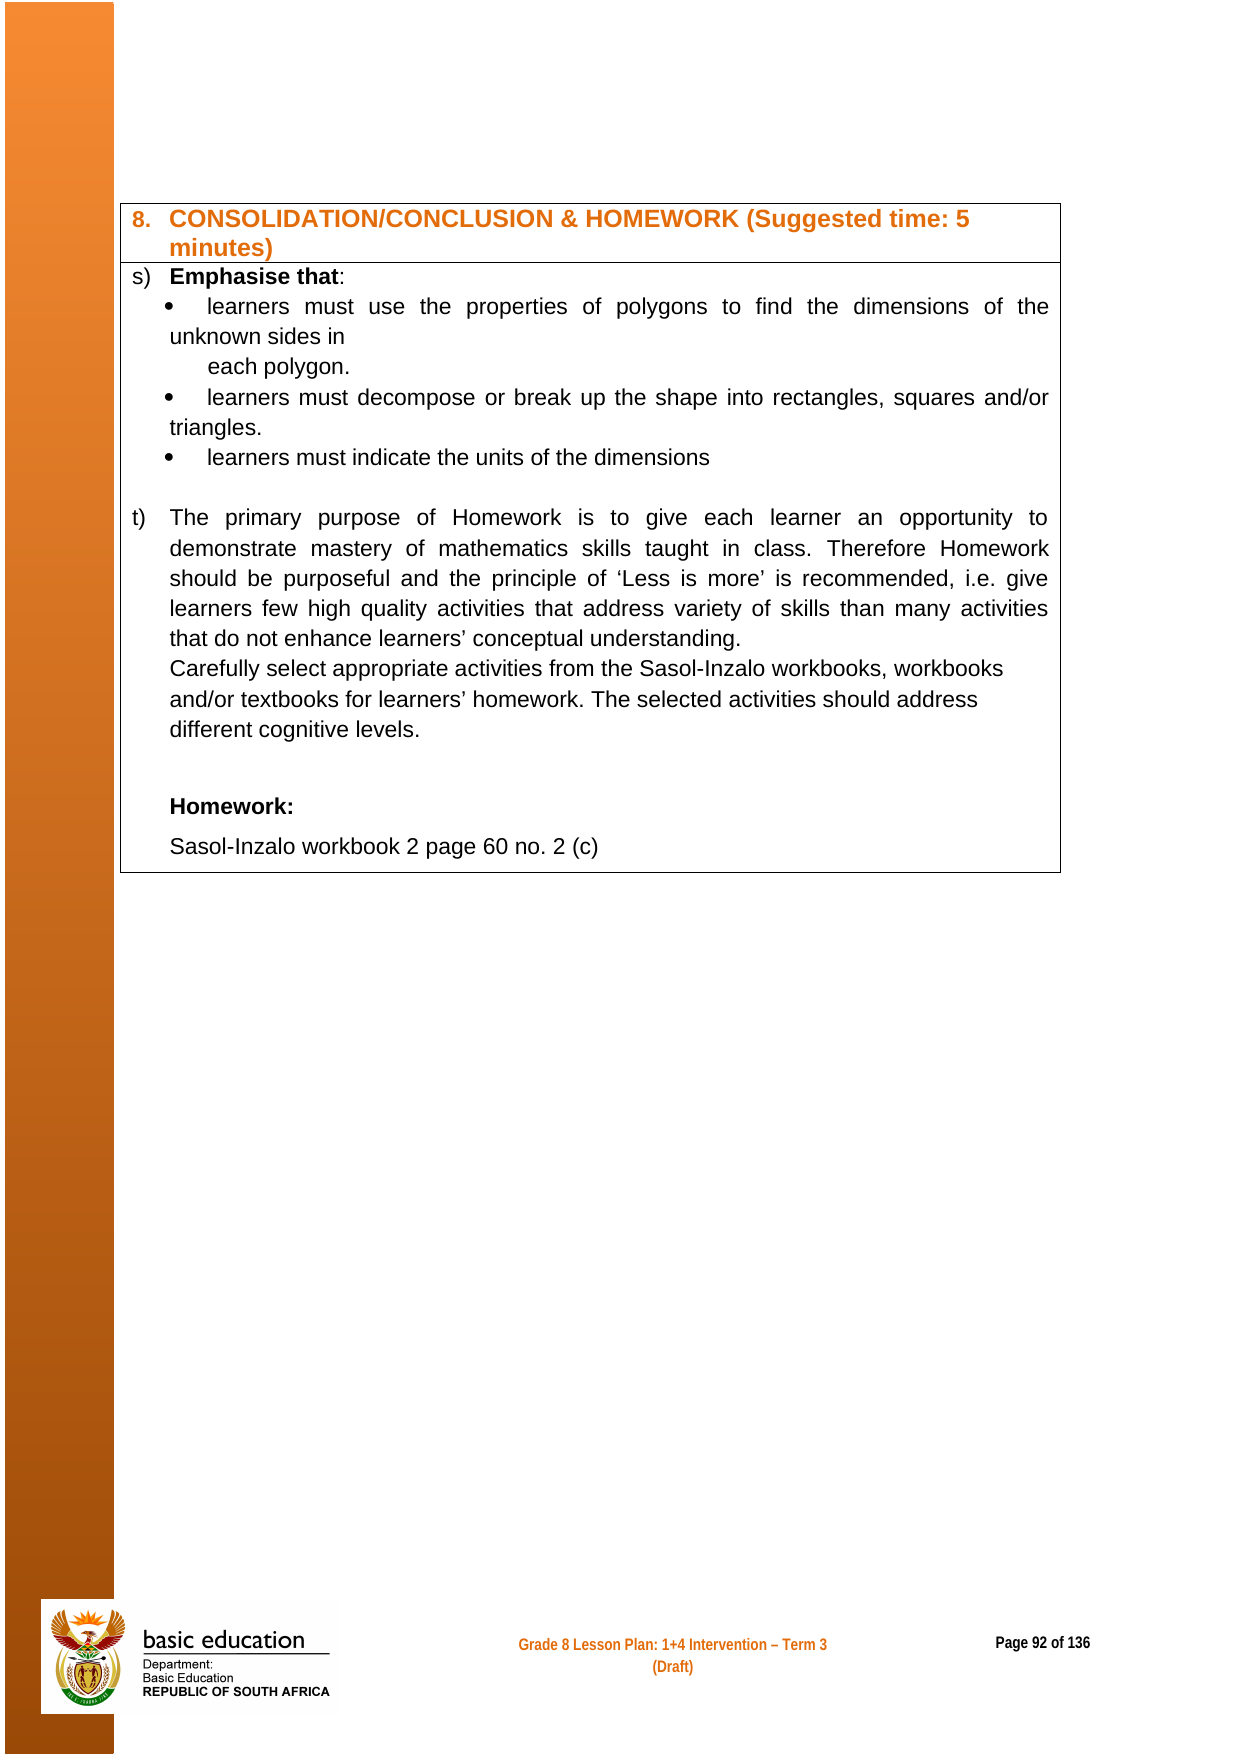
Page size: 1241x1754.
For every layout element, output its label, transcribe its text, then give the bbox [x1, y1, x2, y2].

picture [41, 1599, 339, 1714]
table_cell Emphasise that: learners must use the properties of polygons to find the dimensions of the unknown sides in each polygon. learners must decompose or break up the shape into rectangles, squares and/or triangles. learners must indicate the units of the dimensions The primary purpose of Homework is to give each learner an opportunity to demonstrate mastery of mathematics skills taught in class. Therefore Homework should be purposeful and the principle of ‘Less is more’ is recommended, i.e. give learners few high quality activities that address variety of skills than many activities that do not enhance learners’ conceptual understanding. Carefully select appropriate activities from the Sasol-Inzalo workbooks, workbooks and/or textbooks for learners’ homework. The selected activities should address different cognitive levels. Homework: Sasol-Inzalo workbook 2 page 60 no. 2 (c) [121, 263, 1060, 872]
table_header CONSOLIDATION/CONCLUSION & HOMEWORK (Suggested time: 5 minutes) [121, 204, 1060, 262]
